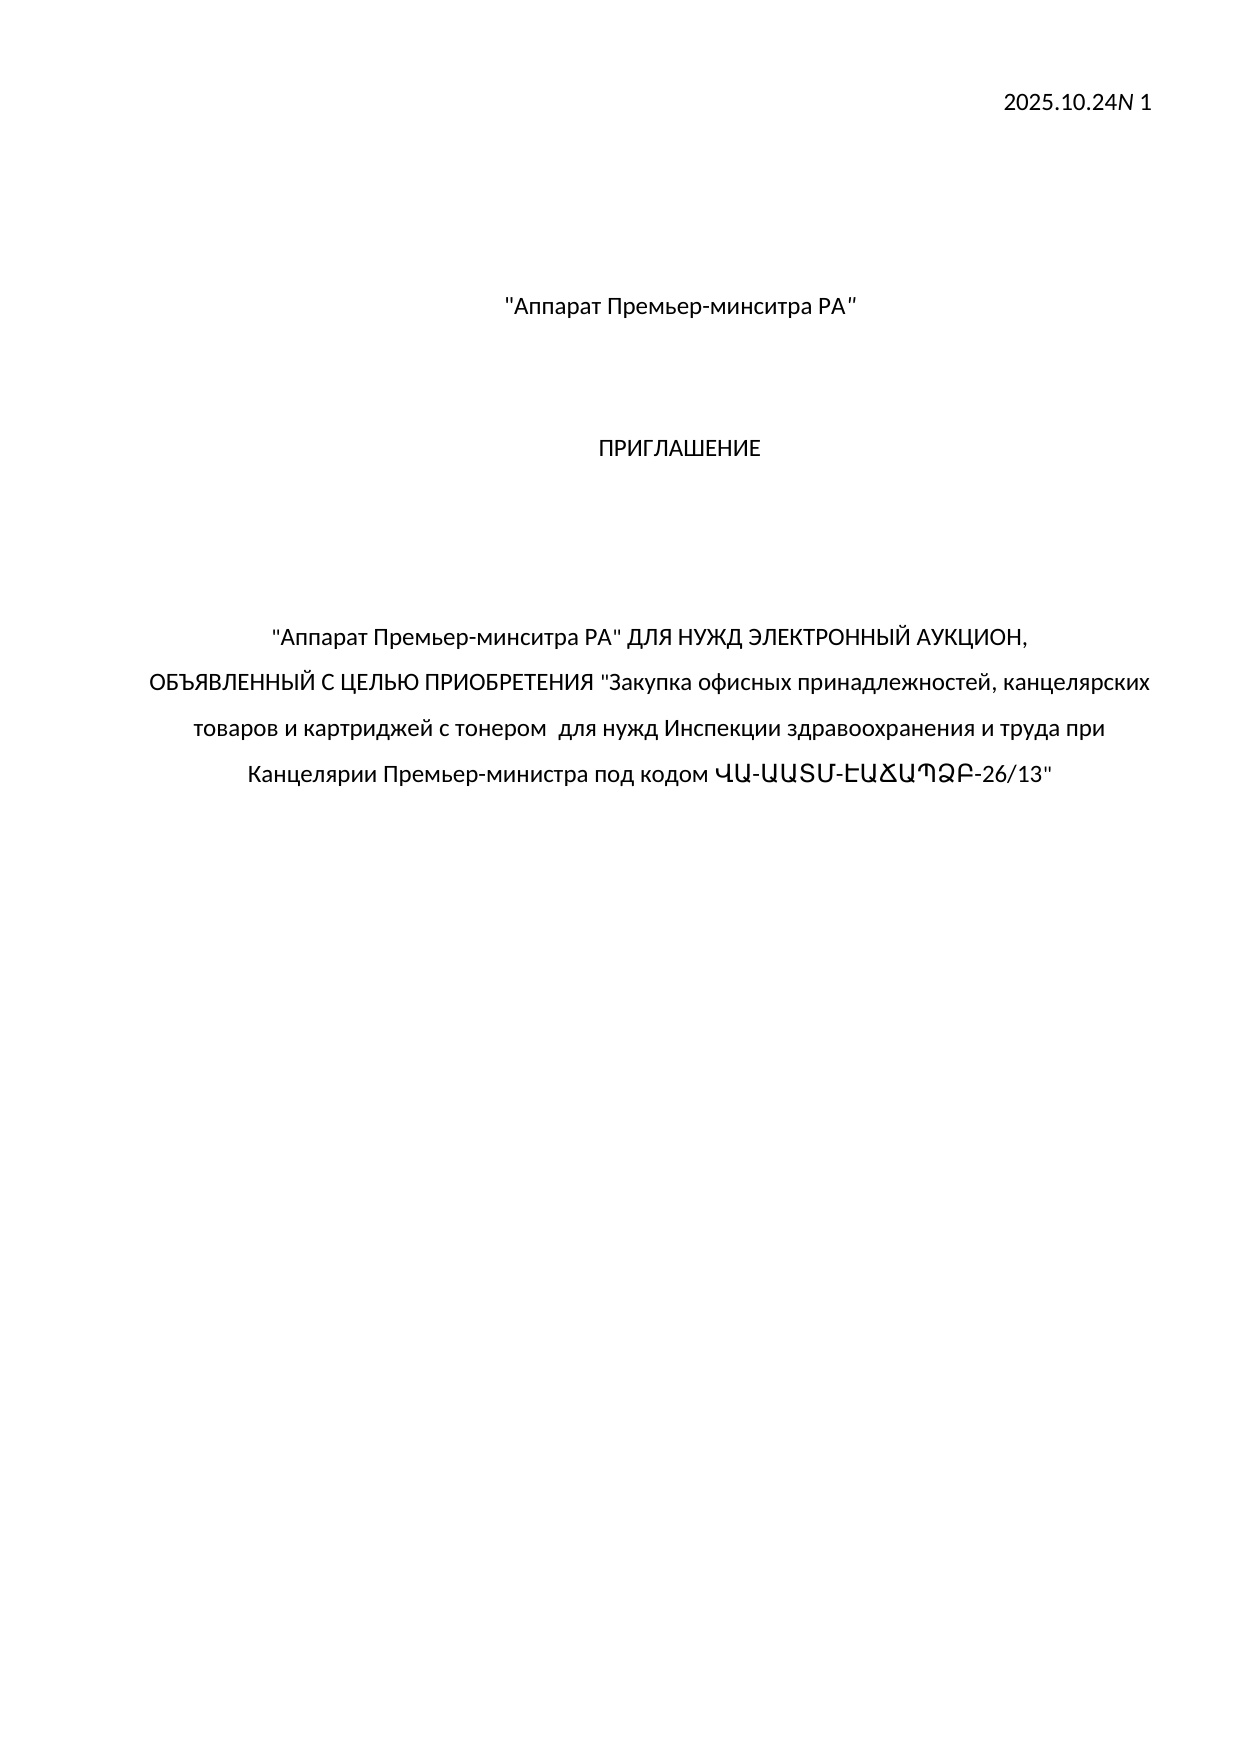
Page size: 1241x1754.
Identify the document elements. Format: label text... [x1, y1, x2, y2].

text "Аппарат Премьер-минситра РА" ДЛЯ НУЖД ЭЛЕКТРОННЫЙ АУКЦИОН, [148, 621, 1152, 651]
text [148, 86, 1152, 117]
text ПРИГЛАШЕНИЕ [148, 432, 1152, 462]
text "Аппарат Премьер-минситра РА" [148, 290, 1152, 321]
text ОБЪЯВЛЕННЫЙ С ЦЕЛЬЮ ПРИОБРЕТЕНИЯ "Закупка офисных принадлежностей, канцелярских товаров и картриджей с тонером для нужд Инспекции здравоохранения и труда при Канцелярии Премьер-министра под кодом ՎԱ-ԱԱՏՄ-ԷԱՃԱՊՁԲ-26/13" [148, 666, 1152, 788]
